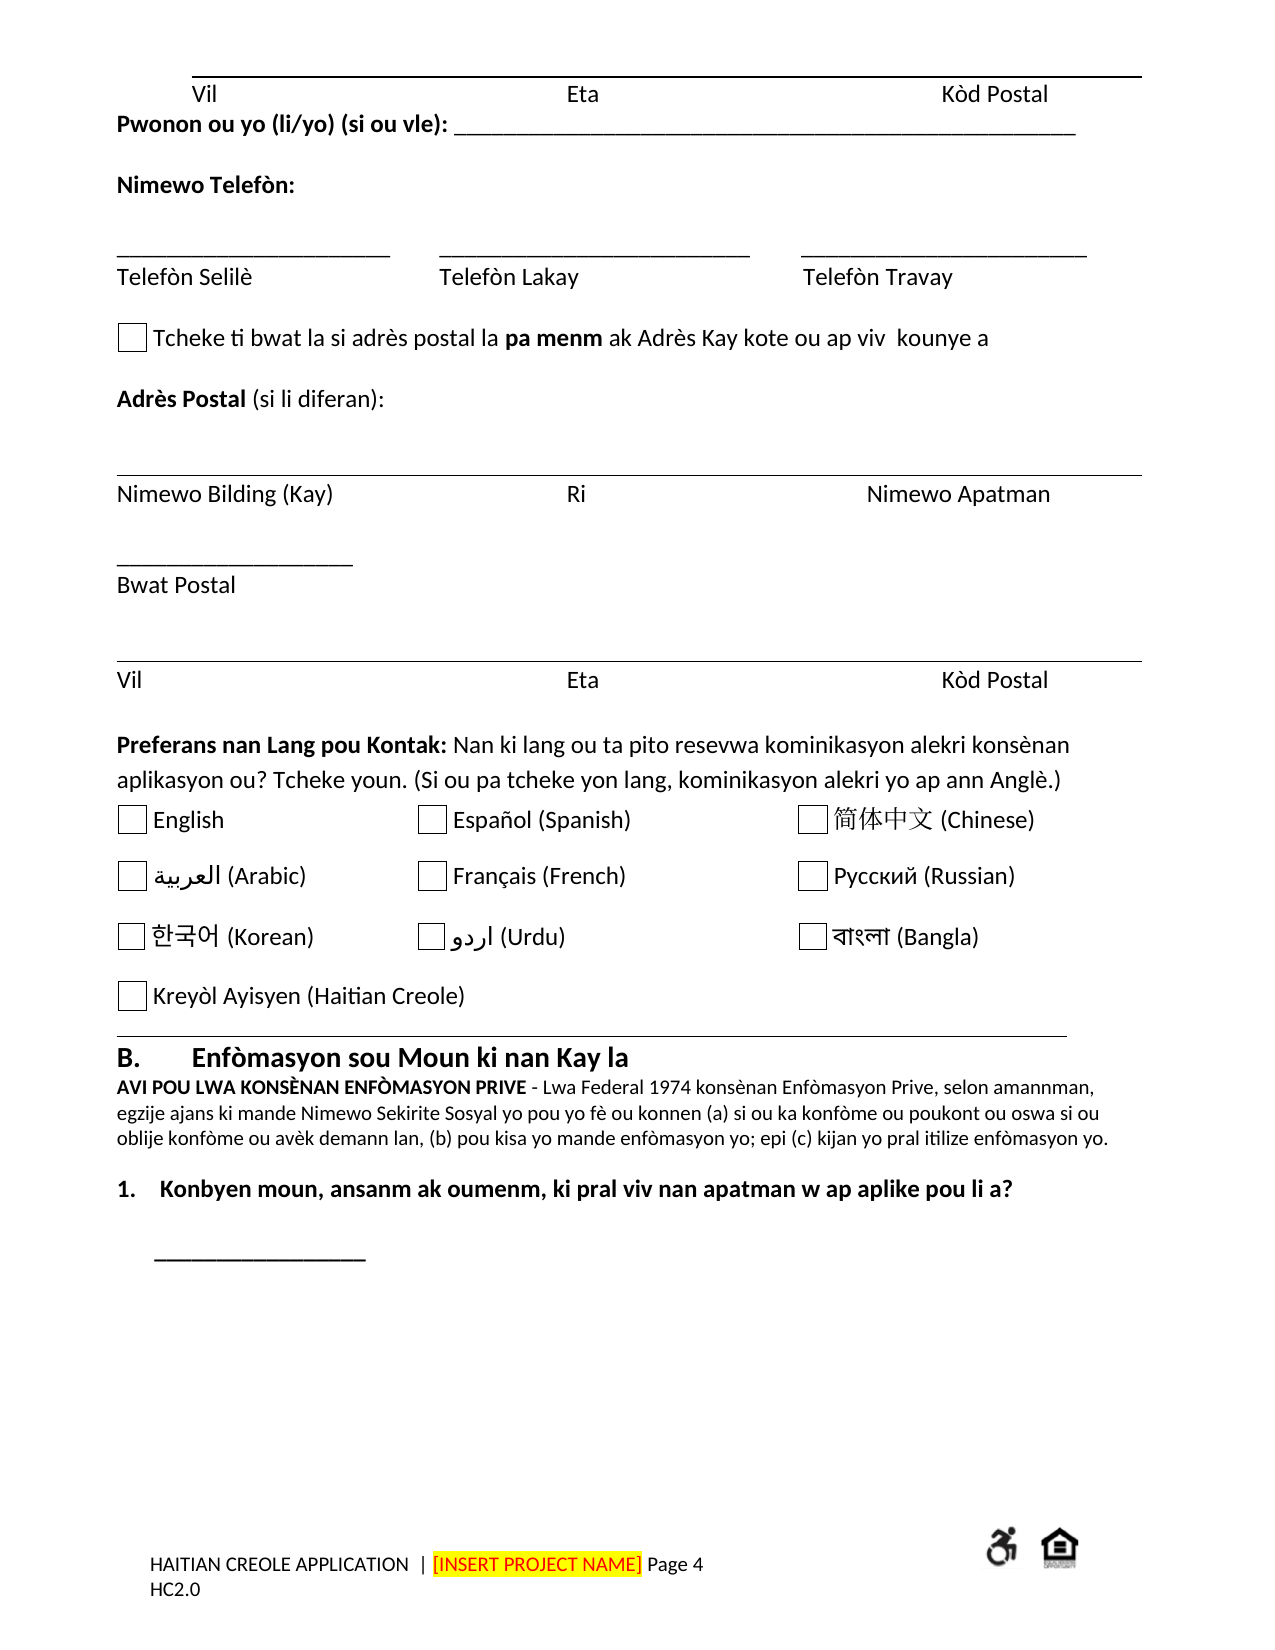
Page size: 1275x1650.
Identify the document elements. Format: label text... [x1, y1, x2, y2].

text Nimewo Bilding (Kay) Ri Nimewo Apatman [117, 476, 1142, 508]
text ___________________ [117, 539, 1142, 569]
text Preferans nan Lang pou Kontak: Nan ki lang ou ta pito resevwa kominikasyon alekri konsènan aplikasyon ou? Tcheke youn. (Si ou pa tcheke yon lang, kominikasyon alekri yo ap ann Anglè.) [117, 729, 1142, 795]
list _________________ [154, 1235, 1142, 1265]
picture [978, 1523, 1024, 1569]
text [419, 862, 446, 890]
text Pwonon ou yo (li/yo) (si ou vle): __________________________________________________ [117, 108, 1142, 139]
list Enfòmasyon sou Moun ki nan Kay la [117, 1037, 1067, 1074]
list Konbyen moun, ansanm ak oumenm, ki pral viv nan apatman w ap aplike pou li a? [117, 1174, 1142, 1204]
text العربية (Arabic) Français (French) Русский (Russian) [147, 861, 418, 891]
text ______________________ _________________________ _______________________ [117, 231, 1142, 261]
text Vil Eta Kòd Postal [192, 78, 1142, 108]
text Adrès Postal (si li diferan): [117, 383, 1142, 414]
text Bwat Postal [117, 569, 1142, 600]
text العربية (Arabic) Français (French) Русский (Russian) [828, 861, 1142, 891]
text English Español (Spanish) 简体中文 (Chinese) [117, 799, 1142, 836]
text Vil Eta Kòd Postal [117, 662, 1142, 694]
text Tcheke ti bwat la si adrès postal la pa menm ak Adrès Kay kote ou ap viv kounye a [117, 322, 1142, 353]
text Kreyòl Ayisyen (Haitian Creole) [117, 980, 1142, 1011]
text العربية (Arabic) Français (French) Русский (Russian) [447, 861, 798, 891]
list AVI POU LWA KONSÈNAN ENFÒMASYON PRIVE - Lwa Federal 1974 konsènan Enfòmasyon Prive, selon amannman, egzije ajans ki mande Nimewo Sekirite Sosyal yo pou yo fè ou konnen (a) si ou ka konfòme ou poukont ou oswa si ou oblije konfòme ou avèk demann lan, (b) pou kisa yo mande enfòmasyon yo; epi (c) kijan yo pral itilize enfòmasyon yo. [117, 1074, 1142, 1151]
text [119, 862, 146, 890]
picture [1038, 1524, 1080, 1570]
text Telefòn Selilè Telefòn Lakay Telefòn Travay [117, 261, 1142, 292]
text 한국어 (Korean) اردو (Urdu) বাংলা (Bangla) [117, 916, 1142, 955]
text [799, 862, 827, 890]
text Nimewo Telefòn: [117, 169, 1142, 200]
